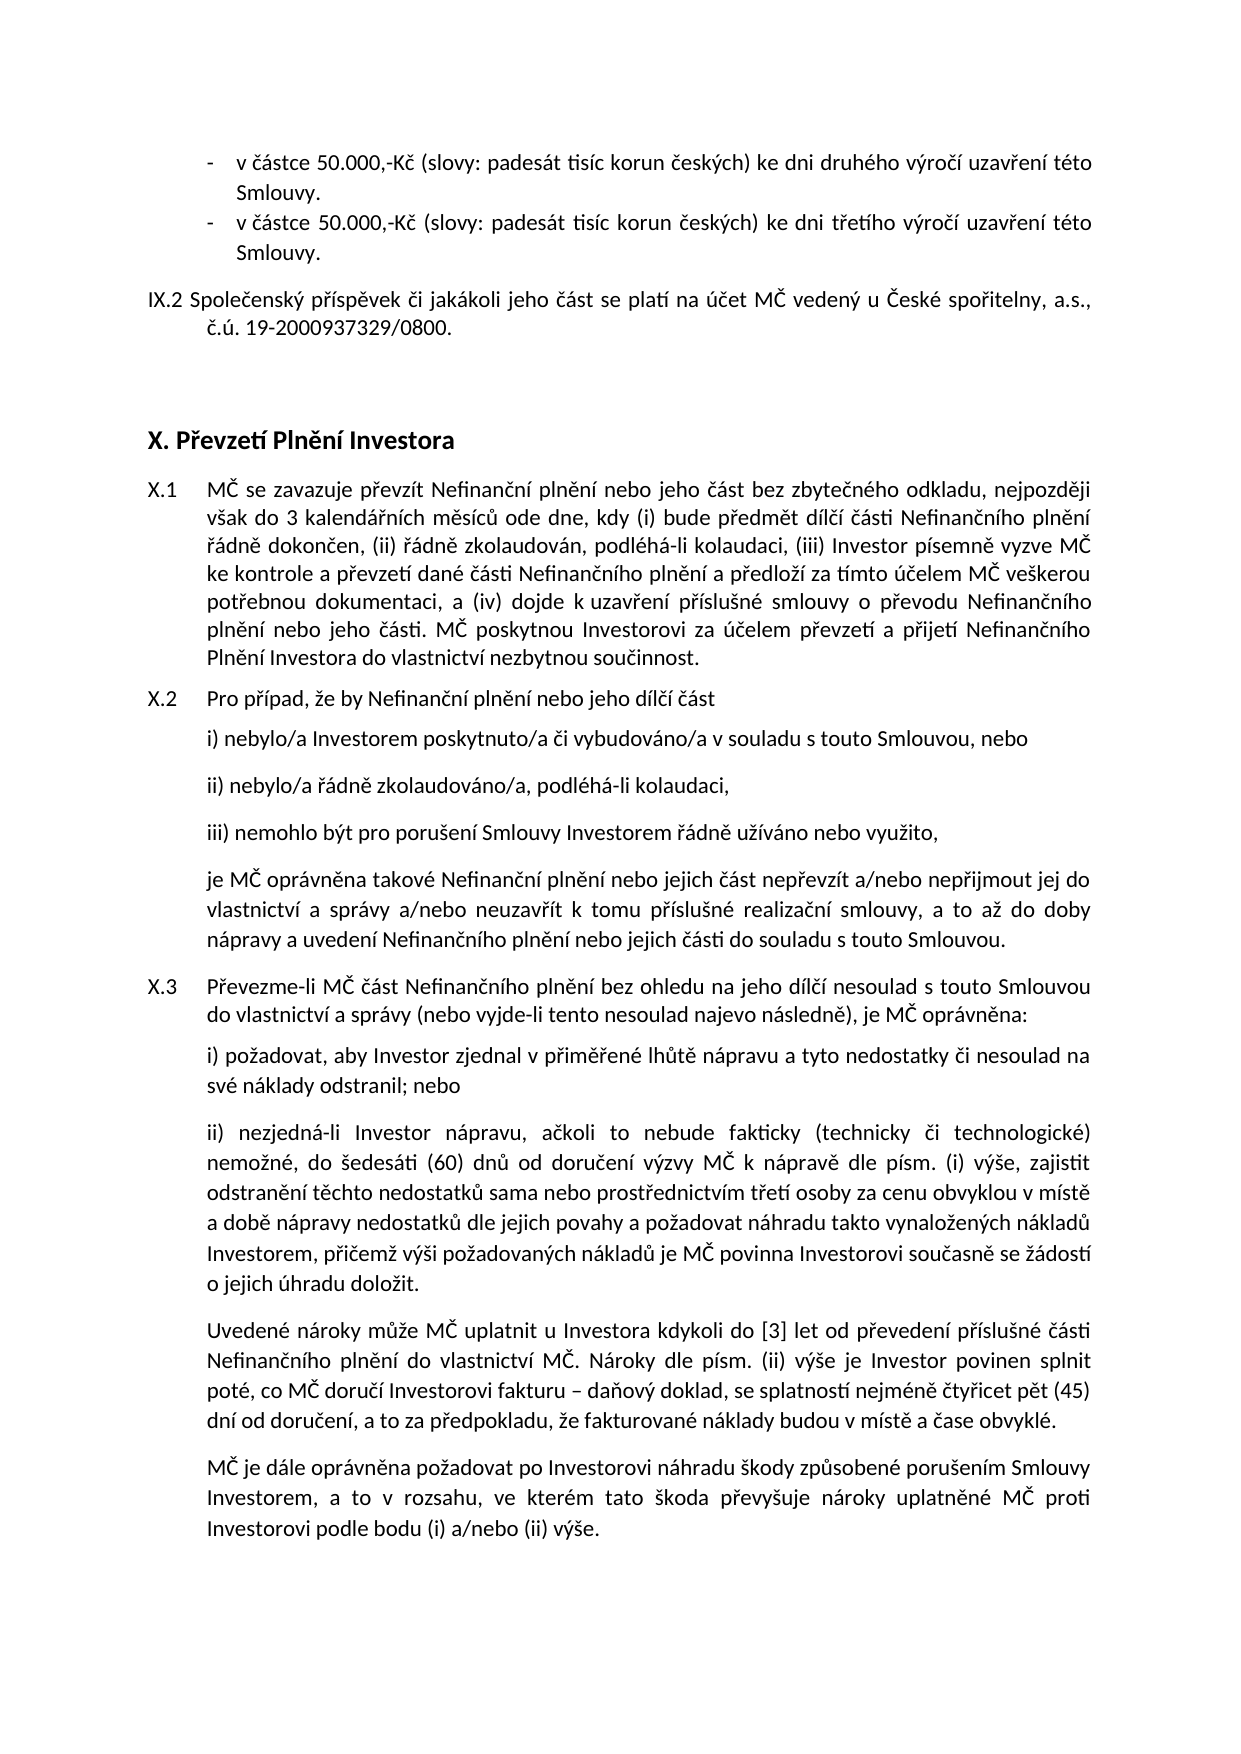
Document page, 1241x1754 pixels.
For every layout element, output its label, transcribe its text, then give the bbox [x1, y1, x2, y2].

subtitle X.1 MČ se zavazuje převzít Nefinanční plnění nebo jeho část bez zbytečného odkladu, nejpozději však do 3 kalendářních měsíců ode dne, kdy (i) bude předmět dílčí části Nefinančního plnění řádně dokončen, (ii) řádně zkolaudován, podléhá-li kolaudaci, (iii) Investor písemně vyzve MČ ke kontrole a převzetí dané části Nefinančního plnění a předloží za tímto účelem MČ veškerou potřebnou dokumentaci, a (iv) dojde k uzavření příslušné smlouvy o převodu Nefinančního plnění nebo jeho části. MČ poskytnou Investorovi za účelem převzetí a přijetí Nefinančního Plnění Investora do vlastnictví nezbytnou součinnost. [148, 475, 1093, 671]
list v částce 50.000,-Kč (slovy: padesát tisíc korun českých) ke dni druhého výročí uzavření této Smlouvy. [207, 148, 1093, 206]
subtitle X.3 Převezme-li MČ část Nefinančního plnění bez ohledu na jeho dílčí nesoulad s touto Smlouvou do vlastnictví a správy (nebo vyjde-li tento nesoulad najevo následně), je MČ oprávněna: [148, 972, 1093, 1028]
text iii) nemohlo být pro porušení Smlouvy Investorem řádně užíváno nebo využito, [148, 818, 1093, 846]
subtitle X.2 Pro případ, že by Nefinanční plnění nebo jeho dílčí část [148, 684, 1093, 712]
text i) nebylo/a Investorem poskytnuto/a či vybudováno/a v souladu s touto Smlouvou, nebo [148, 724, 1093, 752]
text ii) nebylo/a řádně zkolaudováno/a, podléhá-li kolaudaci, [148, 771, 1093, 799]
text je MČ oprávněna takové Nefinanční plnění nebo jejich část nepřevzít a/nebo nepřijmout jej do vlastnictví a správy a/nebo neuzavřít k tomu příslušné realizační smlouvy, a to až do doby nápravy a uvedení Nefinančního plnění nebo jejich části do souladu s touto Smlouvou. [207, 865, 1093, 953]
text MČ je dále oprávněna požadovat po Investorovi náhradu škody způsobené porušením Smlouvy Investorem, a to v rozsahu, ve kterém tato škoda převyšuje nároky uplatněné MČ proti Investorovi podle bodu (i) a/nebo (ii) výše. [207, 1453, 1093, 1542]
text ii) nezjedná-li Investor nápravu, ačkoli to nebude fakticky (technicky či technologické) nemožné, do šedesáti (60) dnů od doručení výzvy MČ k nápravě dle písm. (i) výše, zajistit odstranění těchto nedostatků sama nebo prostřednictvím třetí osoby za cenu obvyklou v místě a době nápravy nedostatků dle jejich povahy a požadovat náhradu takto vynaložených nákladů Investorem, přičemž výši požadovaných nákladů je MČ povinna Investorovi současně se žádostí o jejich úhradu doložit. [207, 1118, 1093, 1297]
text X. Převzetí Plnění Investora [148, 423, 1093, 456]
subtitle IX.2 Společenský příspěvek či jakákoli jeho část se platí na účet MČ vedený u České spořitelny, a.s., č.ú. 19-2000937329/0800. [148, 285, 1093, 341]
list v částce 50.000,-Kč (slovy: padesát tisíc korun českých) ke dni třetího výročí uzavření této Smlouvy. [207, 208, 1093, 266]
text i) požadovat, aby Investor zjednal v přiměřené lhůtě nápravu a tyto nedostatky či nesoulad na své náklady odstranil; nebo [207, 1041, 1093, 1099]
text Uvedené nároky může MČ uplatnit u Investora kdykoli do [3] let od převedení příslušné části Nefinančního plnění do vlastnictví MČ. Nároky dle písm. (ii) výše je Investor povinen splnit poté, co MČ doručí Investorovi fakturu – daňový doklad, se splatností nejméně čtyřicet pět (45) dní od doručení, a to za předpokladu, že fakturované náklady budou v místě a čase obvyklé. [207, 1316, 1093, 1434]
